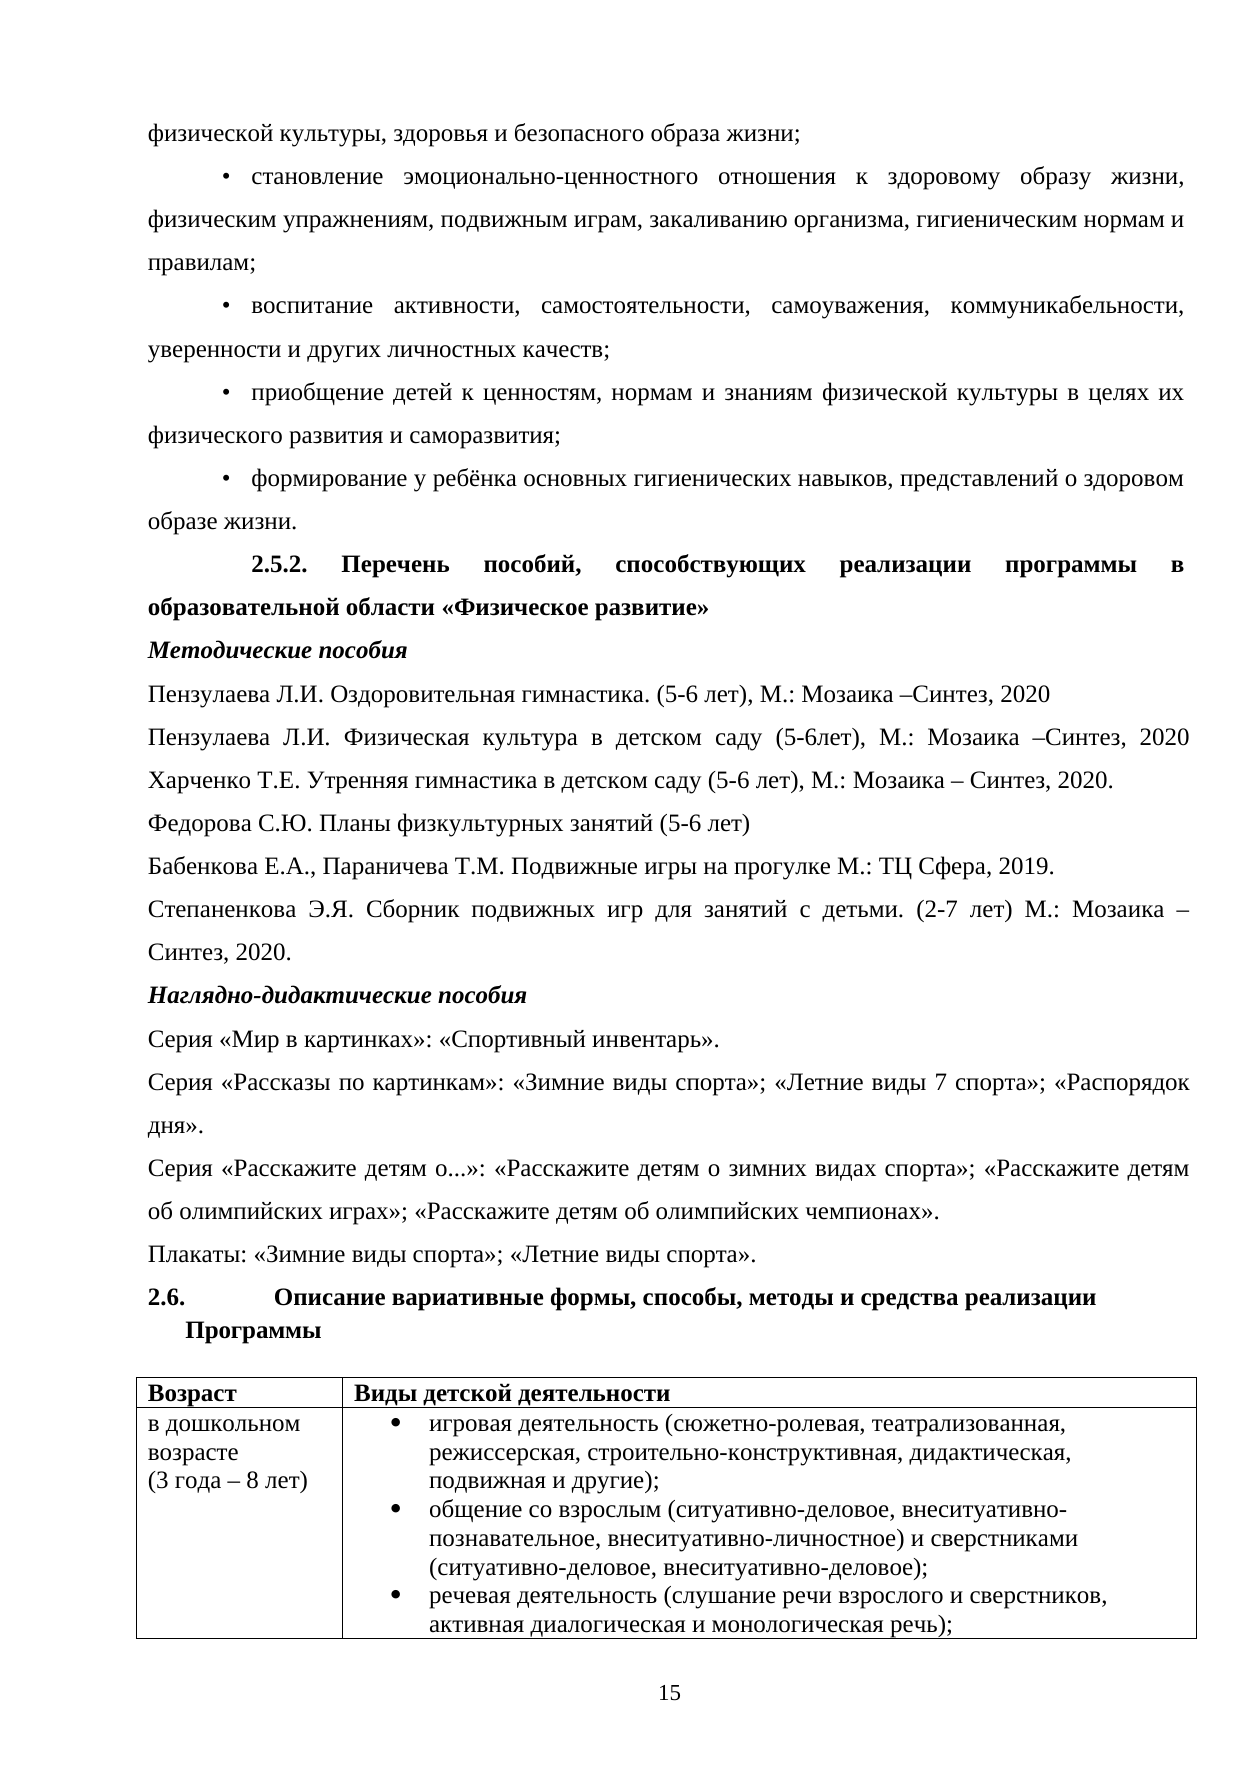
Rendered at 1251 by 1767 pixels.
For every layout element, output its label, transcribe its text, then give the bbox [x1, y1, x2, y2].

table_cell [137, 1408, 342, 1638]
text Серия «Мир в картинках»: «Спортивный инвентарь». [148, 1024, 1191, 1052]
list приобщение детей к ценностям, нормам и знаниям физической культуры в целях их физического развития и саморазвития; [148, 377, 1185, 449]
list формирование у ребёнка основных гигиенических навыков, представлений о здоровом образе жизни. [148, 463, 1185, 535]
list становление эмоционально-ценностного отношения к здоровому образу жизни, физическим упражнениям, подвижным играм, закаливанию организма, гигиеническим нормам и правилам; [148, 161, 1185, 276]
table_header Возраст [137, 1378, 342, 1407]
text Пензулаева Л.И. Физическая культура в детском саду (5-6лет), М.: Мозаика –Синтез, 2020 Харченко Т.Е. Утренняя гимнастика в детском саду (5-6 лет), М.: Мозаика – Синтез, 2020. [148, 722, 1191, 794]
text Бабенкова Е.А., Параничева Т.М. Подвижные игры на прогулке М.: ТЦ Сфера, 2019. [148, 851, 1191, 880]
table_header Виды детской деятельности [343, 1378, 1196, 1407]
subtitle Описание вариативные формы, способы, методы и средства реализации Программы [148, 1282, 1165, 1344]
text Степаненкова Э.Я. Сборник подвижных игр для занятий с детьми. (2-7 лет) М.: Мозаика – Синтез, 2020. [148, 894, 1191, 966]
list воспитание активности, самостоятельности, самоуважения, коммуникабельности, уверенности и других личностных качеств; [148, 291, 1185, 362]
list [148, 118, 1185, 147]
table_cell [343, 1408, 1196, 1638]
text Методические пособия [148, 636, 1191, 664]
text Серия «Рассказы по картинкам»: «Зимние виды спорта»; «Летние виды 7 спорта»; «Распорядок дня». [148, 1067, 1191, 1139]
text 2.5.2. Перечень пособий, способствующих реализации программы в образовательной области «Физическое развитие» [148, 549, 1185, 621]
text Наглядно-дидактические пособия [148, 981, 1191, 1009]
text Серия «Расскажите детям о...»: «Расскажите детям о зимних видах спорта»; «Расскажите детям об олимпийских играх»; «Расскажите детям об олимпийских чемпионах». [148, 1153, 1191, 1225]
text Федорова С.Ю. Планы физкультурных занятий (5-6 лет) [148, 808, 1191, 837]
text Пензулаева Л.И. Оздоровительная гимнастика. (5-6 лет), М.: Мозаика –Синтез, 2020 [148, 679, 1191, 707]
text Плакаты: «Зимние виды спорта»; «Летние виды спорта». [148, 1239, 1191, 1268]
